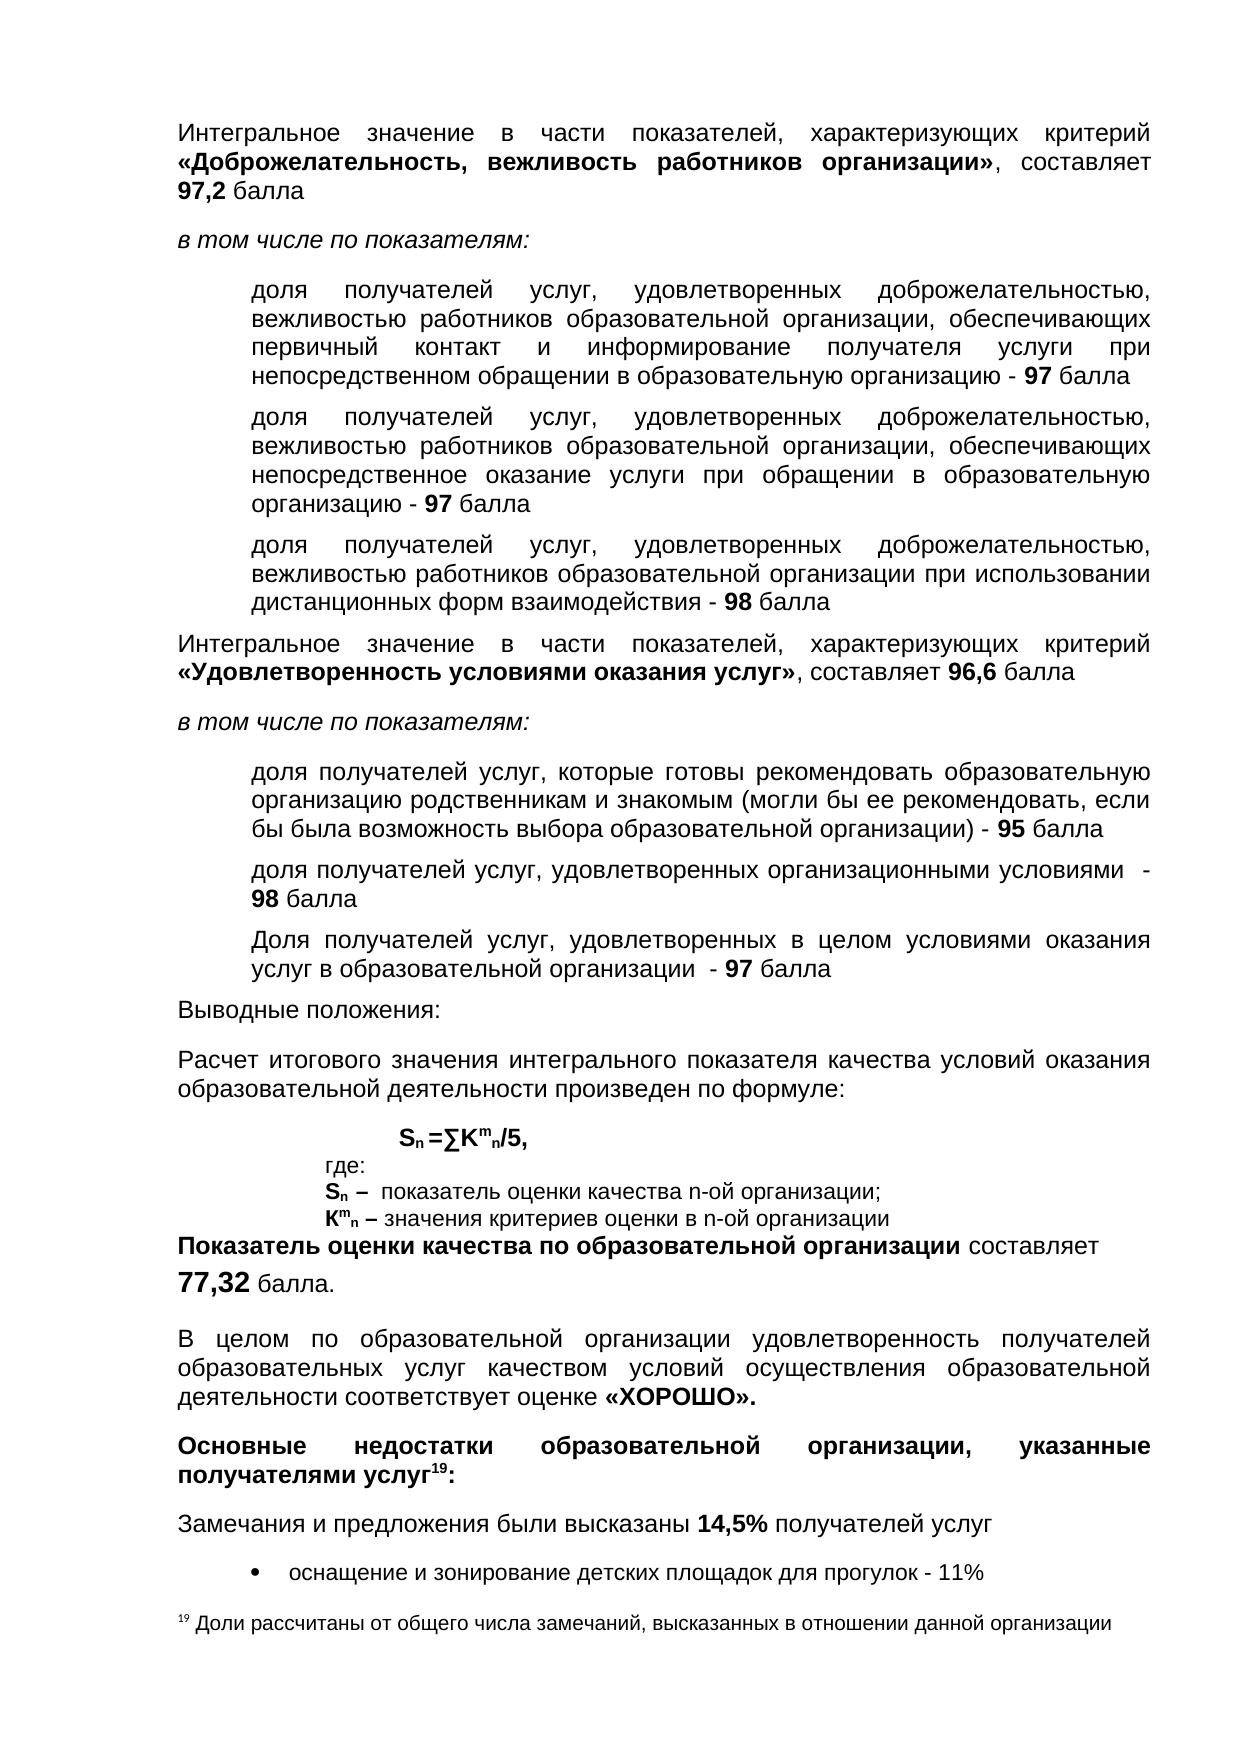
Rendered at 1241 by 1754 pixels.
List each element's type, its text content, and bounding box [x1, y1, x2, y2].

text доля получателей услуг, удовлетворенных доброжелательностью, вежливостью работников образовательной организации, обеспечивающих первичный контакт и информирование получателя услуги при непосредственном обращении в образовательную организацию - 97 балла [251, 275, 1152, 390]
text Sn =∑Kmn/5, [398, 1123, 1152, 1152]
text доля получателей услуг, удовлетворенных организационными условиями - 98 балла [251, 855, 1152, 913]
text Кmn – значения критериев оценки в n-ой организации [325, 1204, 1152, 1231]
text Расчет итогового значения интегрального показателя качества условий оказания образовательной деятельности произведен по формуле: [177, 1045, 1152, 1102]
text в том числе по показателям: [177, 225, 1152, 254]
text доля получателей услуг, удовлетворенных доброжелательностью, вежливостью работников образовательной организации, обеспечивающих непосредственное оказание услуги при обращении в образовательную организацию - 97 балла [251, 402, 1152, 517]
text Выводные положения: [177, 995, 1152, 1024]
text где: [325, 1152, 1152, 1178]
text Sn – показатель оценки качества n-ой организации; [325, 1178, 1152, 1204]
text доля получателей услуг, которые готовы рекомендовать образовательную организацию родственникам и знакомым (могли бы ее рекомендовать, если бы была возможность выбора образовательной организации) - 95 балла [251, 756, 1152, 843]
text в том числе по показателям: [177, 707, 1152, 736]
text Замечания и предложения были высказаны 14,5% получателей услуг [177, 1509, 1152, 1538]
text Интегральное значение в части показателей, характеризующих критерий «Доброжелательность, вежливость работников организации», составляет 97,2 балла [177, 118, 1152, 204]
text доля получателей услуг, удовлетворенных доброжелательностью, вежливостью работников образовательной организации при использовании дистанционных форм взаимодействия - 98 балла [251, 530, 1152, 616]
text Интегральное значение в части показателей, характеризующих критерий «Удовлетворенность условиями оказания услуг», составляет 96,6 балла [177, 628, 1152, 686]
list оснащение и зонирование детских площадок для прогулок - 11% [251, 1559, 1152, 1585]
text Основные недостатки образовательной организации, указанные получателями услуг: [177, 1431, 1152, 1489]
text Доля получателей услуг, удовлетворенных в целом условиями оказания услуг в образовательной организации - 97 балла [251, 925, 1152, 983]
text В целом по образовательной организации удовлетворенность получателей образовательных услуг качеством условий осуществления образовательной деятельности соответствует оценке «ХОРОШО». [177, 1324, 1152, 1410]
text Показатель оценки качества по образовательной организации составляет 77,32 балла. [177, 1231, 1152, 1298]
